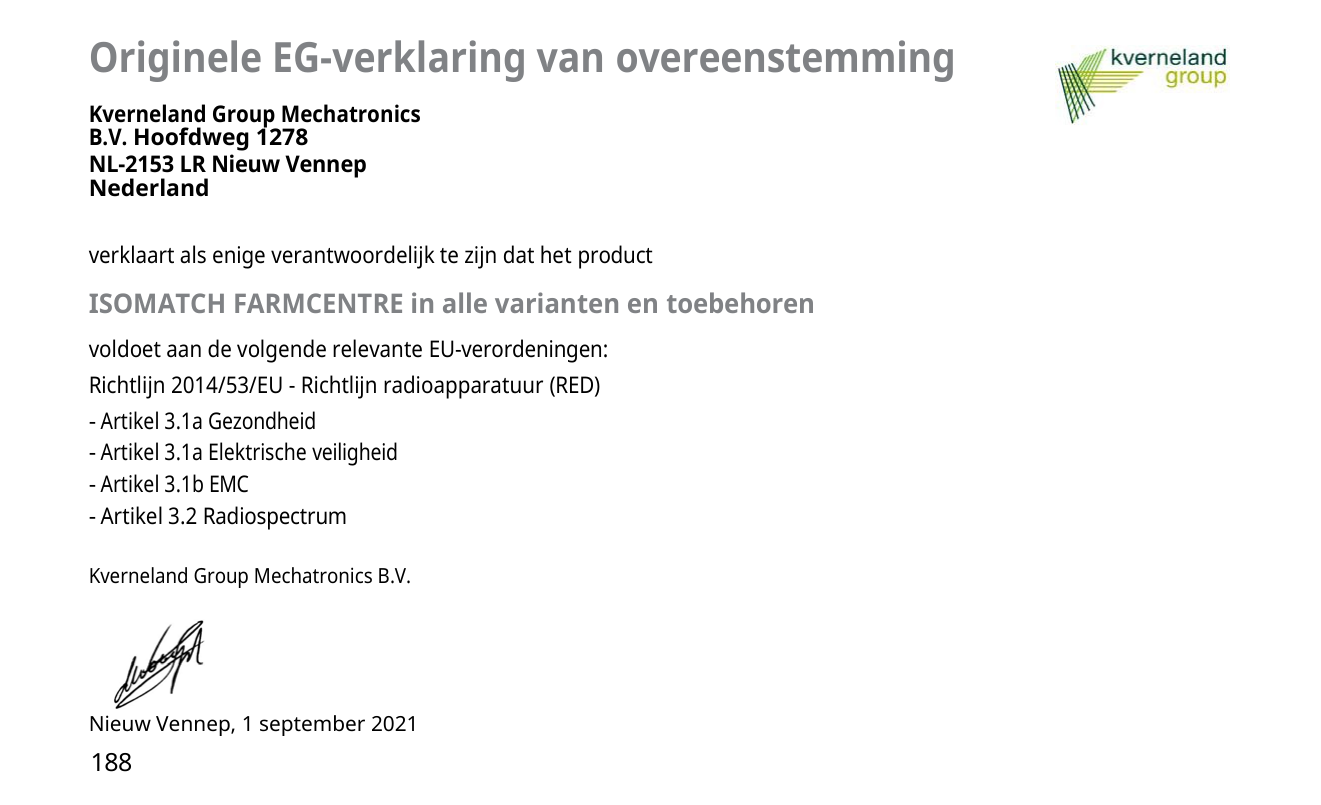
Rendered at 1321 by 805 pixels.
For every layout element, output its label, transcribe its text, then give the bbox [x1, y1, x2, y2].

list Artikel 3.2 Radiospectrum [88, 500, 1258, 531]
list Artikel 3.1a Elektrische veiligheid [88, 436, 1258, 468]
list Artikel 3.1b EMC [88, 468, 1258, 499]
text Kverneland Group Mechatronics B.V. Nieuw Vennep, 1 september 2021 [88, 561, 451, 737]
text ISOMATCH FARMCENTRE in alle varianten en toebehoren [88, 284, 1258, 321]
subtitle Originele EG-verklaring van overeenstemming [88, 27, 1258, 84]
list Artikel 3.1a Gezondheid [88, 404, 1258, 436]
text Kverneland Group Mechatronics B.V. Hoofdweg 1278 [88, 102, 463, 153]
text voldoet aan de volgende relevante EU-verordeningen: [88, 333, 1258, 364]
text verklaart als enige verantwoordelijk te zijn dat het product [88, 239, 1258, 270]
text Richtlijn 2014/53/EU - Richtlijn radioapparatuur (RED) [88, 369, 1258, 400]
picture [113, 619, 205, 709]
picture [1055, 45, 1230, 127]
text NL-2153 LR Nieuw Vennep Nederland [88, 153, 390, 203]
